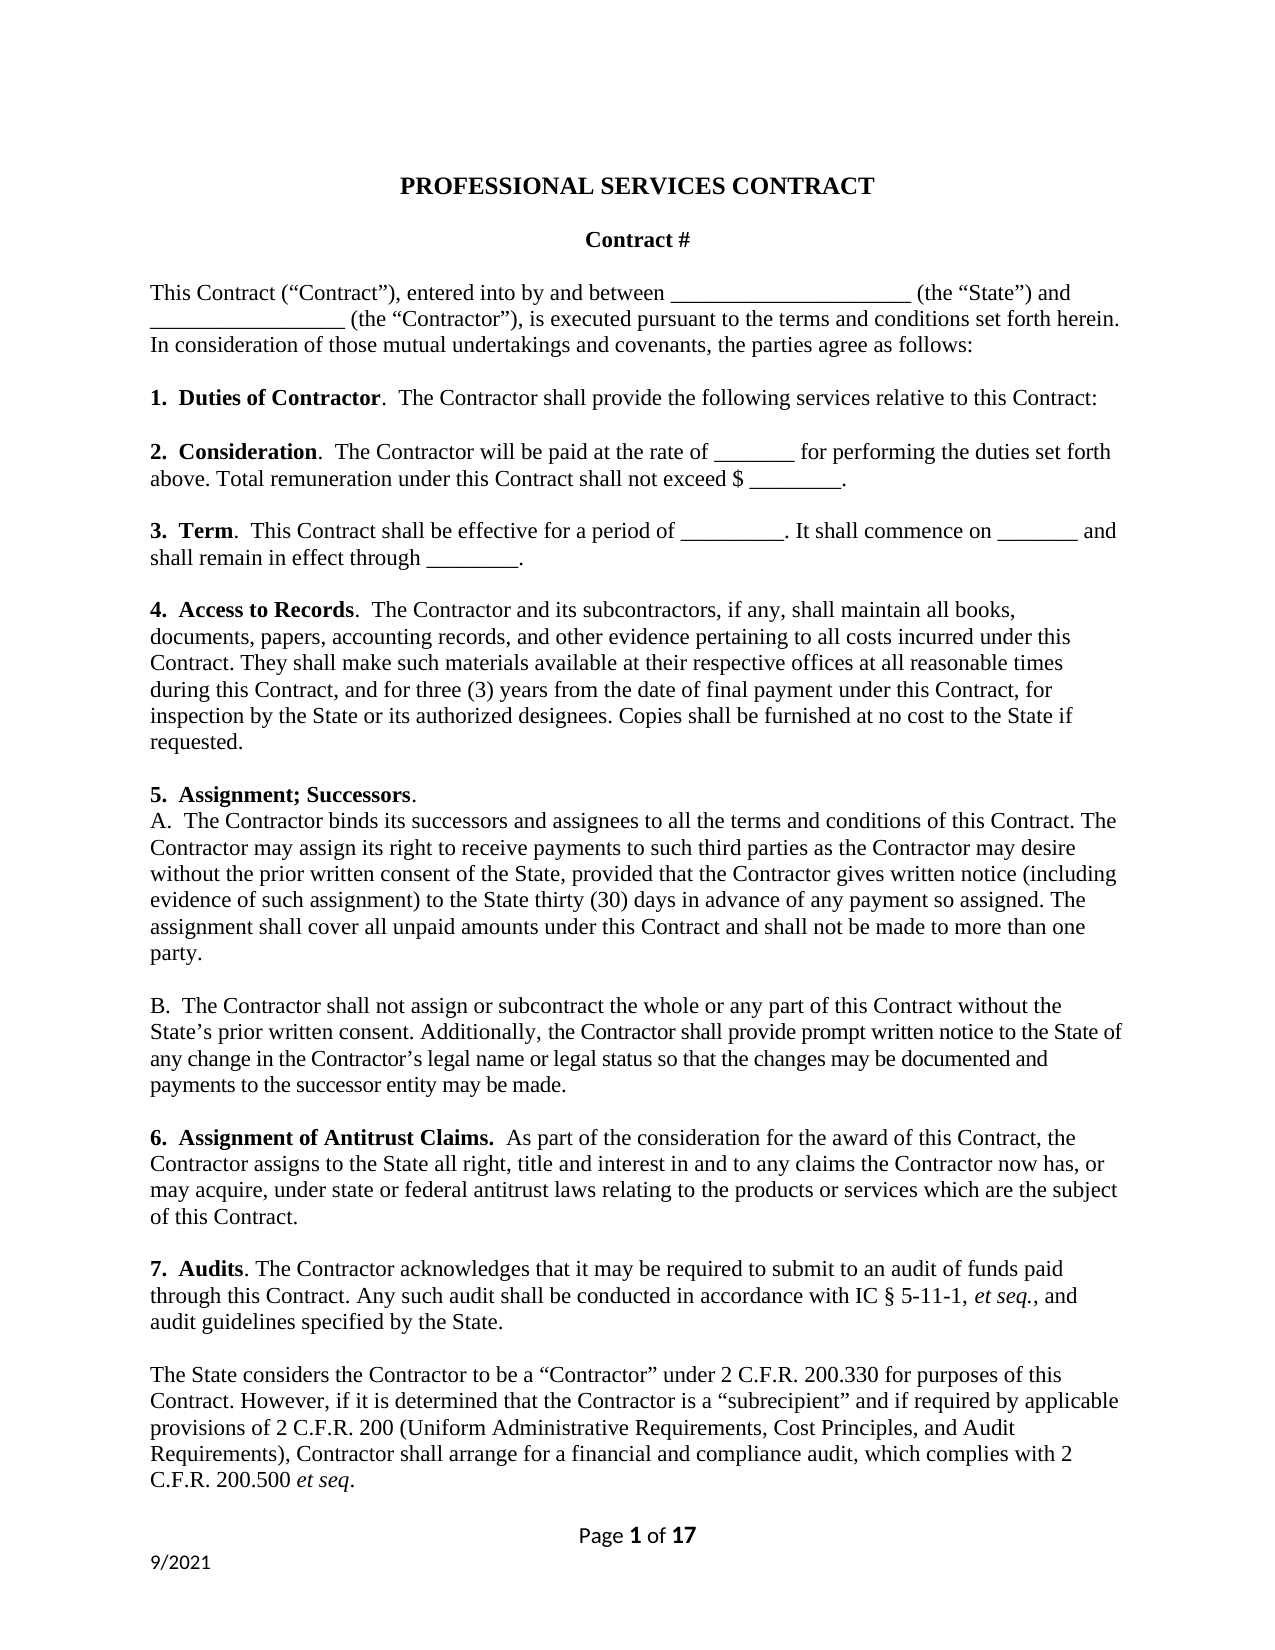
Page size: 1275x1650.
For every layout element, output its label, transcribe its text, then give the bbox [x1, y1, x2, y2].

text Contract # [150, 226, 1125, 252]
text 5. Assignment; Successors. [150, 781, 1125, 807]
text 2. Consideration. The Contractor will be paid at the rate of _______ for performing the duties set forth above. Total remuneration under this Contract shall not exceed $ ________. [150, 438, 1125, 491]
text A. The Contractor binds its successors and assignees to all the terms and conditions of this Contract. The Contractor may assign its right to receive payments to such third parties as the Contractor may desire without the prior written consent of the State, provided that the Contractor gives written notice (including evidence of such assignment) to the State thirty (30) days in advance of any payment so assigned. The assignment shall cover all unpaid amounts under this Contract and shall not be made to more than one party. [150, 807, 1125, 966]
text 3. Term. This Contract shall be effective for a period of _________. It shall commence on _______ and shall remain in effect through ________. [150, 517, 1125, 570]
text 1. Duties of Contractor. The Contractor shall provide the following services relative to this Contract: [150, 384, 1125, 410]
text 6. Assignment of Antitrust Claims. As part of the consideration for the award of this Contract, the Contractor assigns to the State all right, title and interest in and to any claims the Contractor now has, or may acquire, under state or federal antitrust laws relating to the products or services which are the subject of this Contract. [150, 1124, 1125, 1229]
text This Contract (“Contract”), entered into by and between _____________________ (the “State”) and _________________ (the “Contractor”), is executed pursuant to the terms and conditions set forth herein. In consideration of those mutual undertakings and covenants, the parties agree as follows: [150, 279, 1125, 358]
text B. The Contractor shall not assign or subcontract the whole or any part of this Contract without the State’s prior written consent. Additionally, the Contractor shall provide prompt written notice to the State of any change in the Contractor’s legal name or legal status so that the changes may be documented and payments to the successor entity may be made. [150, 992, 1125, 1097]
text The State considers the Contractor to be a “Contractor” under 2 C.F.R. 200.330 for purposes of this Contract. However, if it is determined that the Contractor is a “subrecipient” and if required by applicable provisions of 2 C.F.R. 200 (Uniform Administrative Requirements, Cost Principles, and Audit Requirements), Contractor shall arrange for a financial and compliance audit, which complies with 2 C.F.R. 200.500 et seq. [150, 1361, 1125, 1493]
text 7. Audits. The Contractor acknowledges that it may be required to submit to an audit of funds paid through this Contract. Any such audit shall be conducted in accordance with IC § 5-11-1, et seq., and audit guidelines specified by the State. [150, 1255, 1125, 1334]
text PROFESSIONAL SERVICES CONTRACT [150, 171, 1125, 199]
text 4. Access to Records. The Contractor and its subcontractors, if any, shall maintain all books, documents, papers, accounting records, and other evidence pertaining to all costs incurred under this Contract. They shall make such materials available at their respective offices at all reasonable times during this Contract, and for three (3) years from the date of final payment under this Contract, for inspection by the State or its authorized designees. Copies shall be furnished at no cost to the State if requested. [150, 597, 1125, 755]
